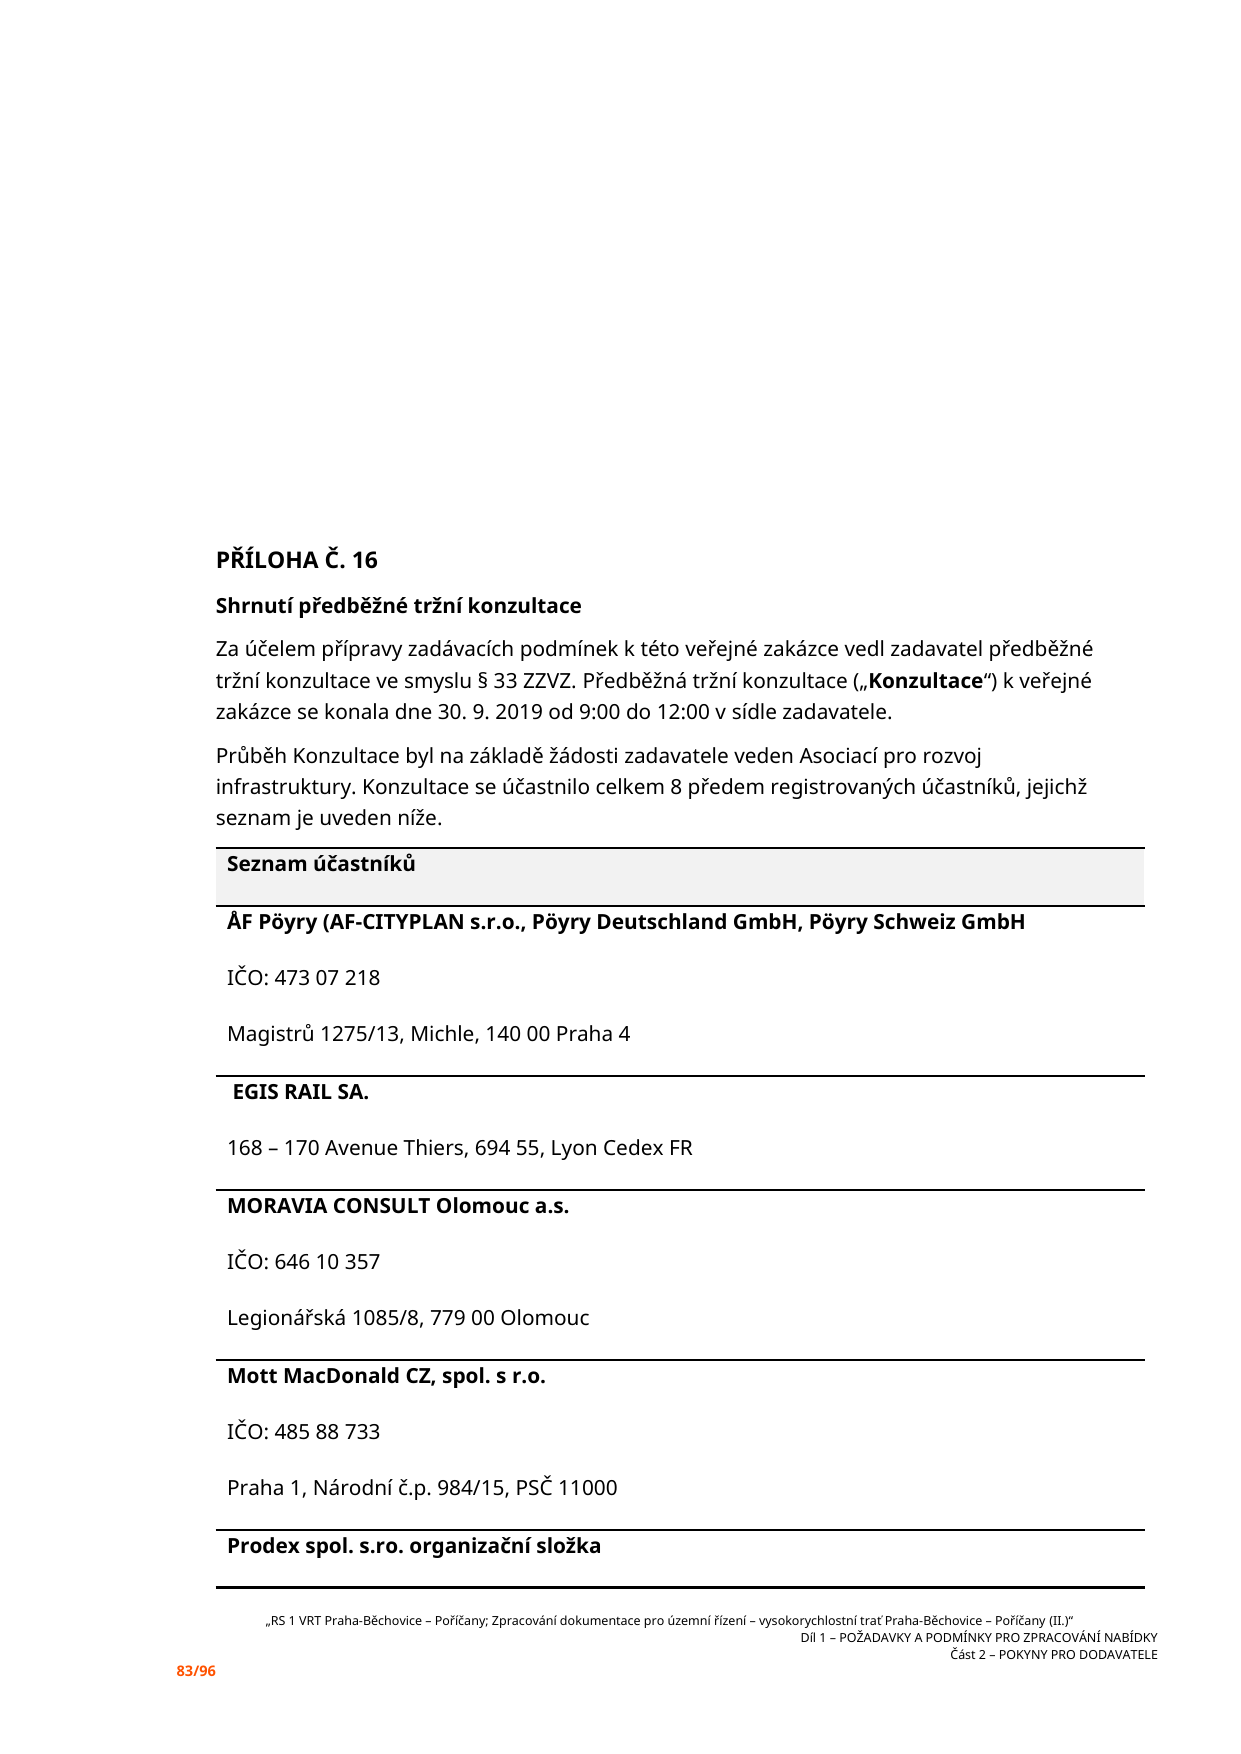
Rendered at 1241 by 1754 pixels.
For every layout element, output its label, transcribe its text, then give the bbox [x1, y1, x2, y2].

table_cell Mott MacDonald CZ, spol. s r.o. IČO: 485 88 733 Praha 1, Národní č.p. 984/15, PSČ 11000 [216, 1361, 1144, 1529]
table_cell ÅF Pöyry (AF-CITYPLAN s.r.o., Pöyry Deutschland GmbH, Pöyry Schweiz GmbH IČO: 473 07 218 Magistrů 1275/13, Michle, 140 00 Praha 4 [216, 907, 1144, 1075]
table_header Seznam účastníků [216, 849, 1144, 905]
text Za účelem přípravy zadávacích podmínek k této veřejné zakázce vedl zadavatel předběžné tržní konzultace ve smyslu § 33 ZZVZ. Předběžná tržní konzultace („Konzultace“) k veřejné zakázce se konala dne 30. 9. 2019 od 9:00 do 12:00 v sídle zadavatele. [216, 634, 1122, 726]
text Příloha č. 16 [186, 544, 1122, 575]
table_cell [216, 1531, 1144, 1586]
table_cell EGIS RAIL SA. 168 – 170 Avenue Thiers, 694 55, Lyon Cedex FR [216, 1077, 1144, 1189]
text Shrnutí předběžné tržní konzultace [216, 591, 1122, 619]
table_cell MORAVIA CONSULT Olomouc a.s. IČO: 646 10 357 Legionářská 1085/8, 779 00 Olomouc [216, 1191, 1144, 1359]
text Průběh Konzultace byl na základě žádosti zadavatele veden Asociací pro rozvoj infrastruktury. Konzultace se účastnilo celkem 8 předem registrovaných účastníků, jejichž seznam je uveden níže. [216, 741, 1122, 832]
